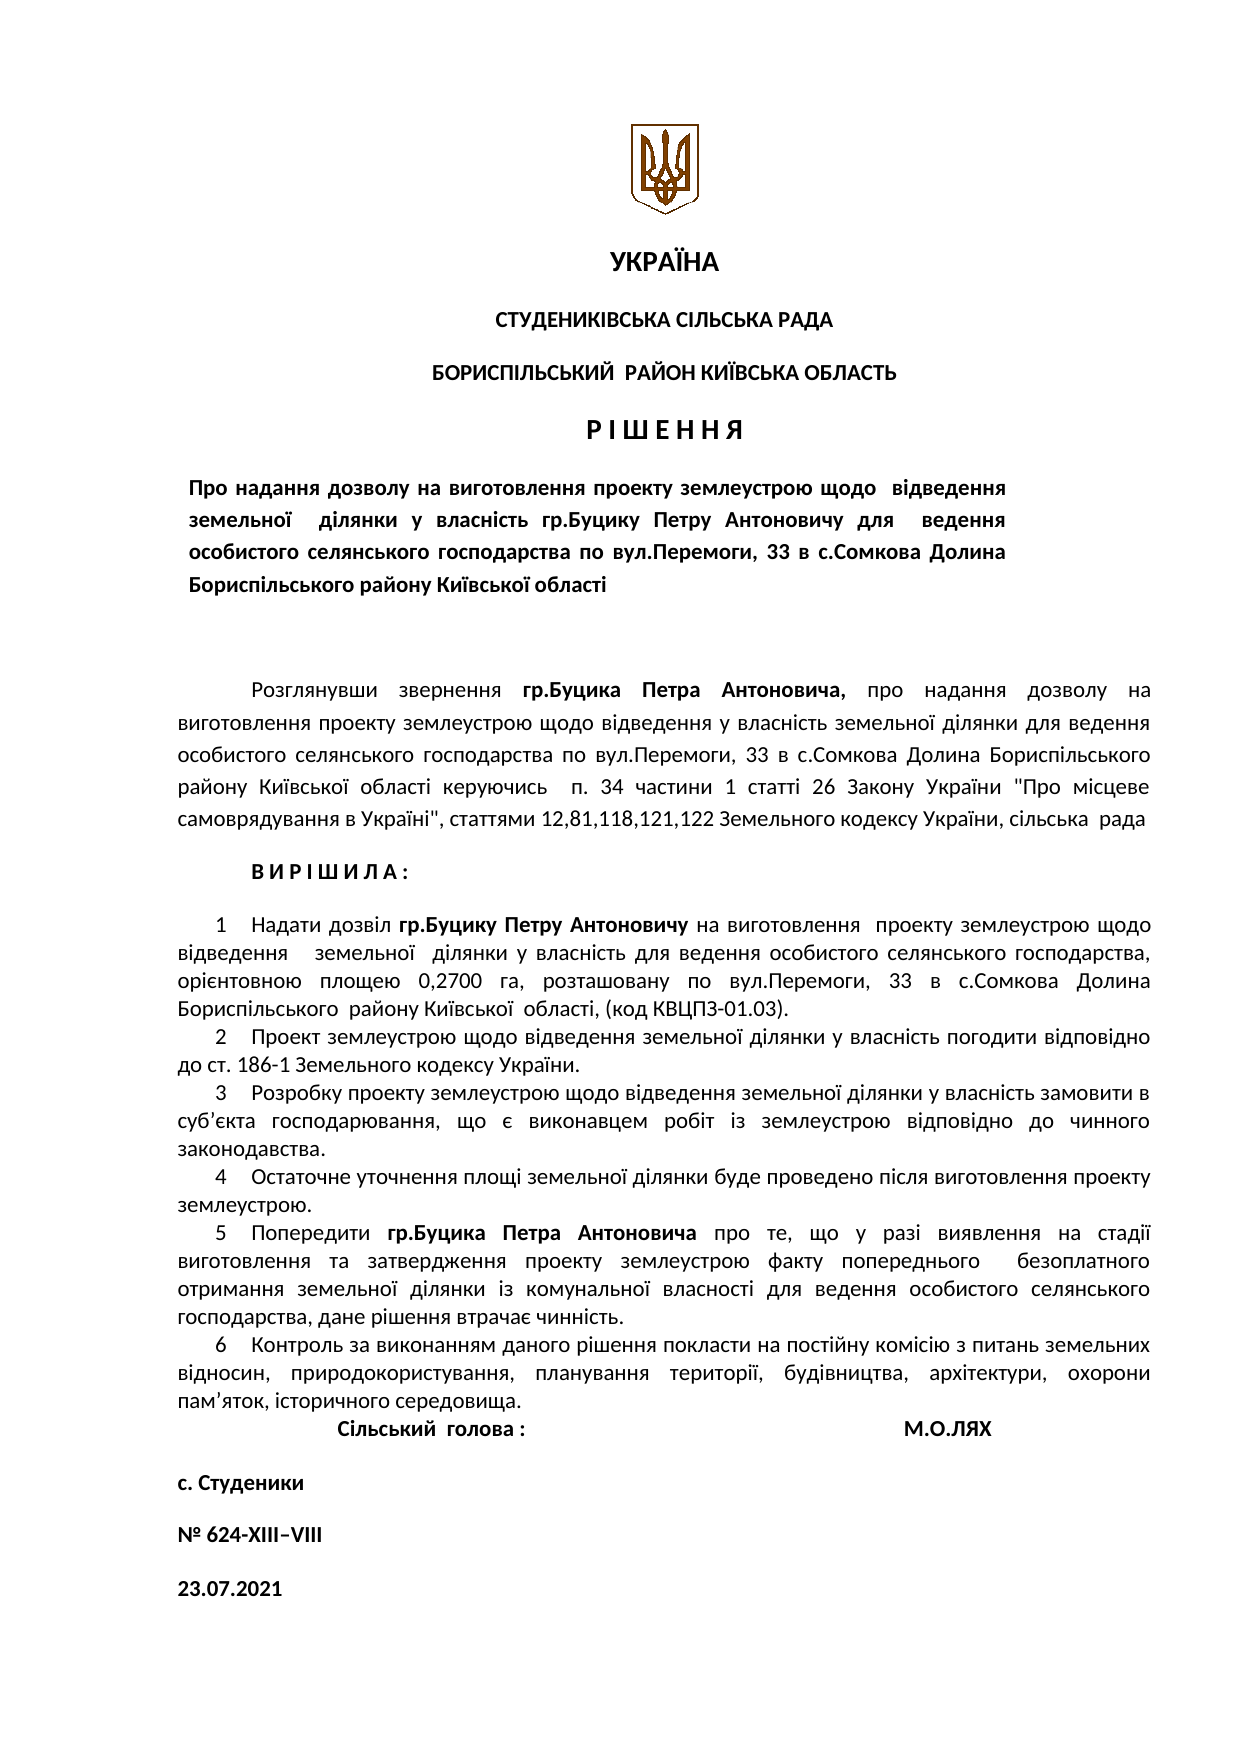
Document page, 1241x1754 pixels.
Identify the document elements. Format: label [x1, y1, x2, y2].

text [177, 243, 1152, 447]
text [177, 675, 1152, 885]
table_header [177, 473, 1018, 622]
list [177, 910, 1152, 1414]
picture [624, 118, 705, 219]
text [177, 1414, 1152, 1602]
